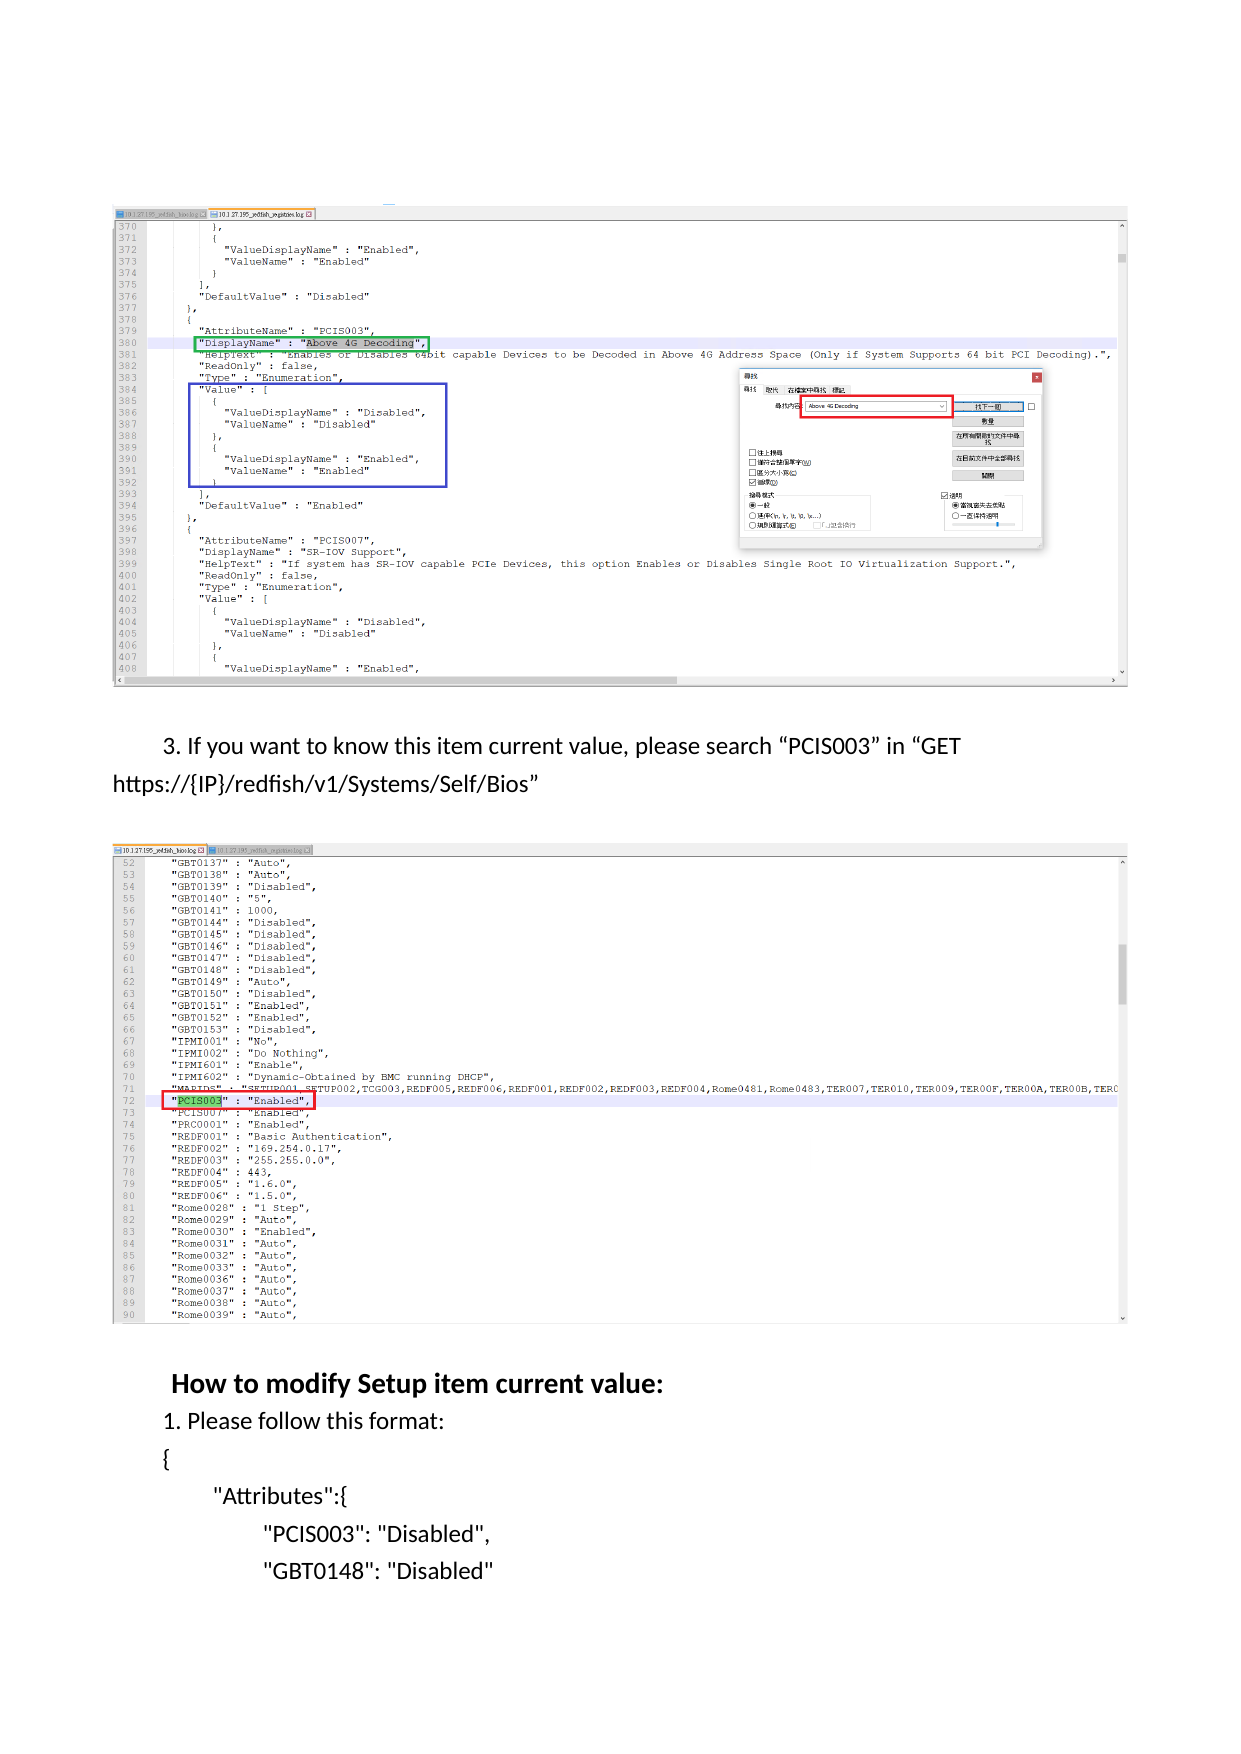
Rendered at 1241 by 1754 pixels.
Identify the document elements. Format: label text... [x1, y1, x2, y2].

text 3. If you want to know this item current value, please search “PCIS003” in “GET https://{IP}/redfish/v1/Systems/Self/Bios” [112, 727, 1128, 802]
text How to modify Setup item current value: [112, 1364, 1128, 1402]
picture [112, 204, 1128, 687]
list "GBT0148": "Disabled" [212, 1552, 1128, 1589]
list "Attributes":{ [162, 1477, 1128, 1514]
list { [162, 1439, 1128, 1477]
picture [112, 843, 1128, 1324]
list "PCIS003": "Disabled", [212, 1514, 1128, 1552]
list 1. Please follow this format: [162, 1402, 1128, 1439]
